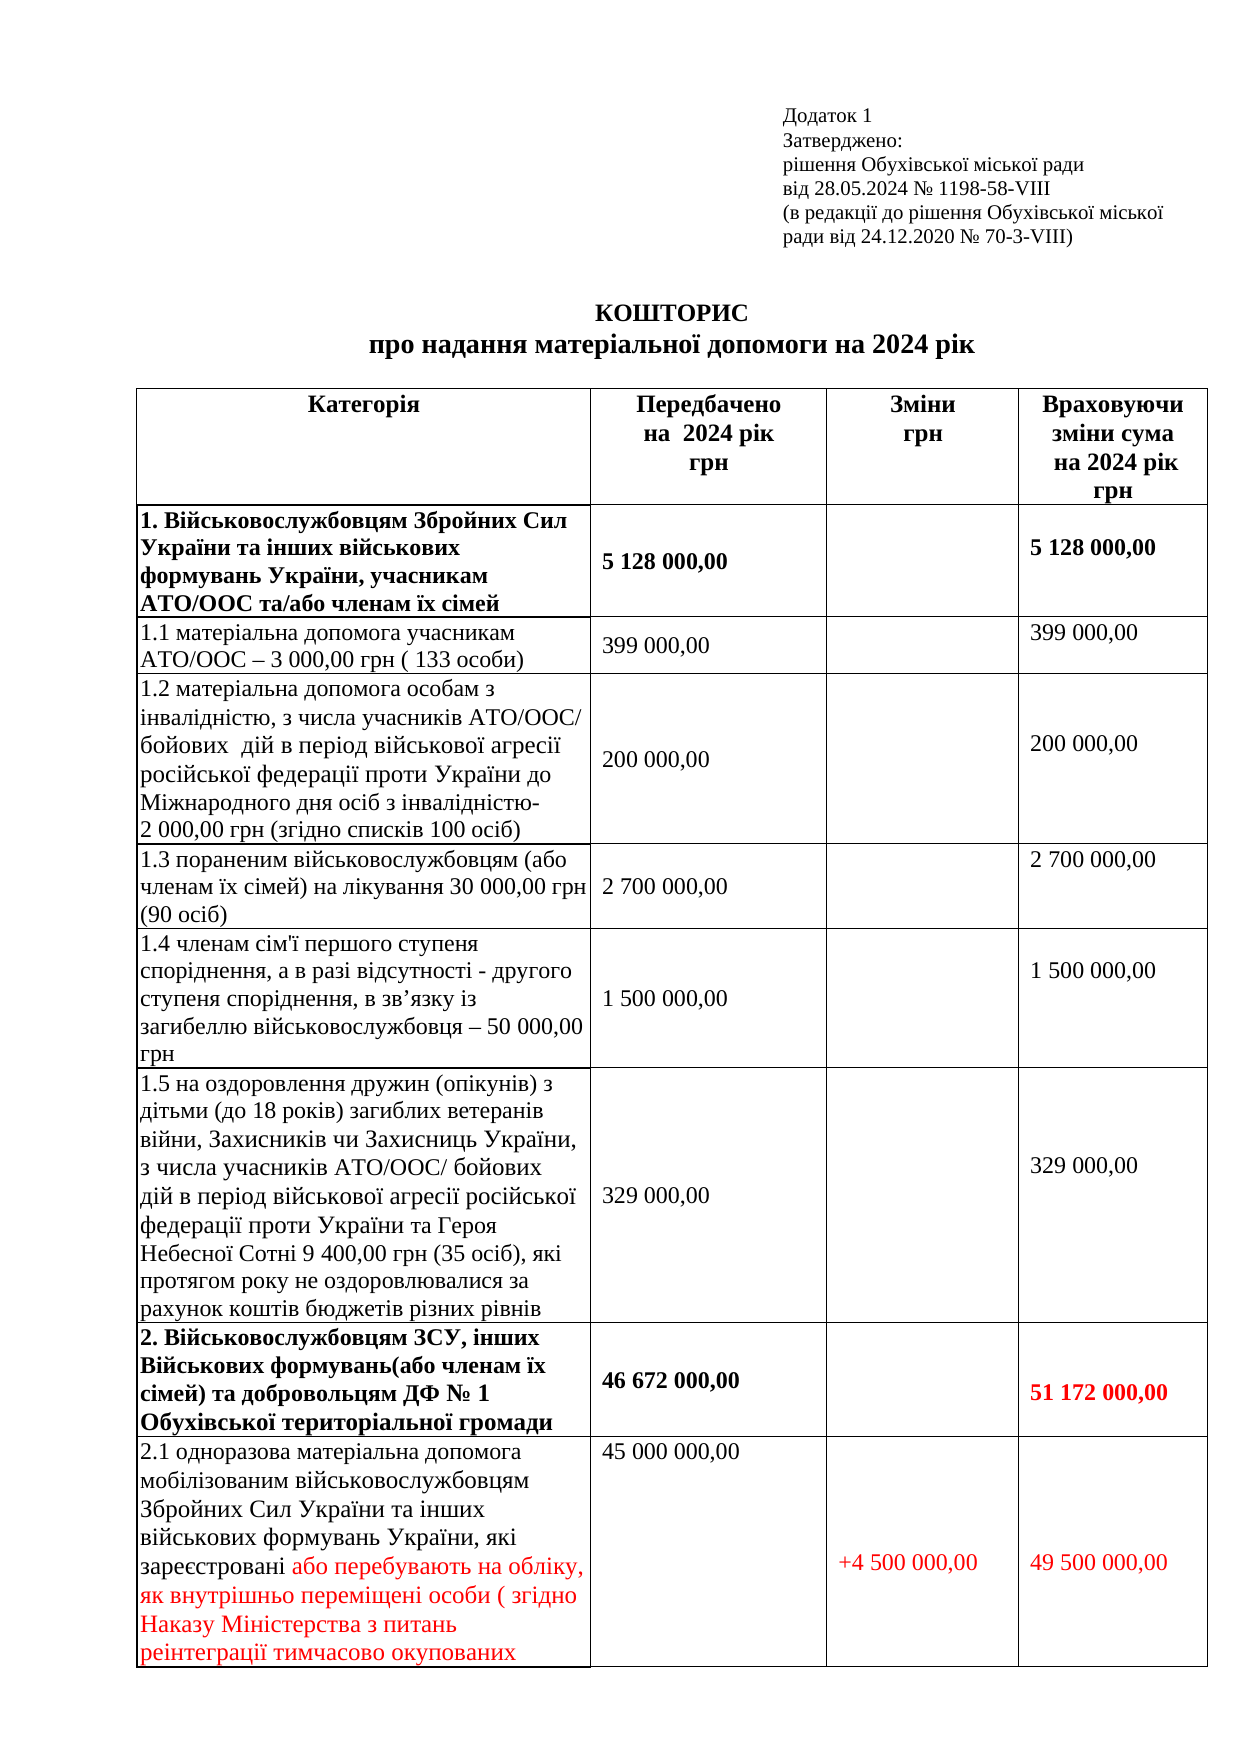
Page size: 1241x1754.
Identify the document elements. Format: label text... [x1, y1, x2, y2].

table_cell 2. Військовослужбовцям ЗСУ, інших Військових формувань(або членам їх сімей) та добровольцям ДФ № 1 Обухівської територіальної громади [138, 1323, 590, 1436]
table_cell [138, 1437, 590, 1666]
table_cell 49 500 000,00 [1019, 1437, 1207, 1666]
table_cell 1.4 членам сім'ї першого ступеня споріднення, а в разі відсутності - другого ступеня споріднення, в зв’язку із загибеллю військовослужбовця – 50 000,00 грн [138, 929, 590, 1067]
table_cell 5 128 000,00 [1019, 505, 1207, 616]
table_header Передбачено на 2024 рік грн [591, 389, 826, 504]
text про надання матеріальної допомоги на 2024 рік [177, 327, 1167, 359]
table_cell 329 000,00 [1019, 1068, 1207, 1322]
table_header Категорія [137, 389, 590, 504]
table_cell [827, 1323, 1018, 1436]
text (в редакції до рішення Обухівської міської [783, 200, 1167, 224]
table_cell +4 500 000,00 [827, 1437, 1018, 1666]
table_cell 2 700 000,00 [1019, 844, 1207, 927]
text Затверджено: [709, 127, 1167, 152]
table_cell [827, 844, 1018, 927]
table_cell 399 000,00 [1019, 617, 1207, 673]
table_cell 45 000 000,00 [591, 1437, 826, 1666]
table_cell 1.3 пораненим військовослужбовцям (або членам їх сімей) на лікування 30 000,00 грн (90 осіб) [138, 845, 590, 927]
table_cell 1.5 на оздоровлення дружин (опікунів) з дітьми (до 18 років) загиблих ветеранів війни, Захисників чи Захисниць України, з числа учасників АТО/ООС/ бойових дій в період військової агресії російської федерації проти України та Героя Небесної Сотні 9 400,00 грн (35 осіб), які протягом року не оздоровлювалися за рахунок коштів бюджетів різних рівнів [138, 1069, 590, 1322]
table_header Зміни грн [827, 389, 1018, 504]
table_cell [827, 929, 1018, 1067]
table_cell 51 172 000,00 [1019, 1323, 1207, 1436]
table_cell [827, 617, 1018, 673]
table_cell 1 500 000,00 [591, 929, 826, 1067]
table_header Враховуючи зміни сума на 2024 рік грн [1019, 389, 1207, 504]
table_cell 46 672 000,00 [591, 1323, 826, 1436]
table_cell [827, 1068, 1018, 1322]
table_cell 2 700 000,00 [591, 844, 826, 927]
table_cell [827, 505, 1018, 616]
text рішення Обухівської міської ради [783, 152, 1167, 176]
table_cell 399 000,00 [591, 617, 826, 673]
table_cell 1 500 000,00 [1019, 929, 1207, 1067]
text ради від 24.12.2020 № 70-3-VIІI) [783, 224, 1167, 248]
table_cell 200 000,00 [1019, 674, 1207, 843]
table_cell 329 000,00 [591, 1068, 826, 1322]
text від 28.05.2024 № 1198-58-VIII [783, 176, 1167, 200]
text КОШТОРИС [177, 298, 1167, 327]
table_cell 200 000,00 [591, 674, 826, 843]
table_cell 5 128 000,00 [591, 505, 826, 616]
table_cell 1. Військовослужбовцям Збройних Сил України та інших військових формувань України, учасникам АТО/ООС та/або членам їх сімей [138, 506, 590, 616]
text Додаток 1 [783, 103, 1167, 127]
table_cell [827, 674, 1018, 843]
